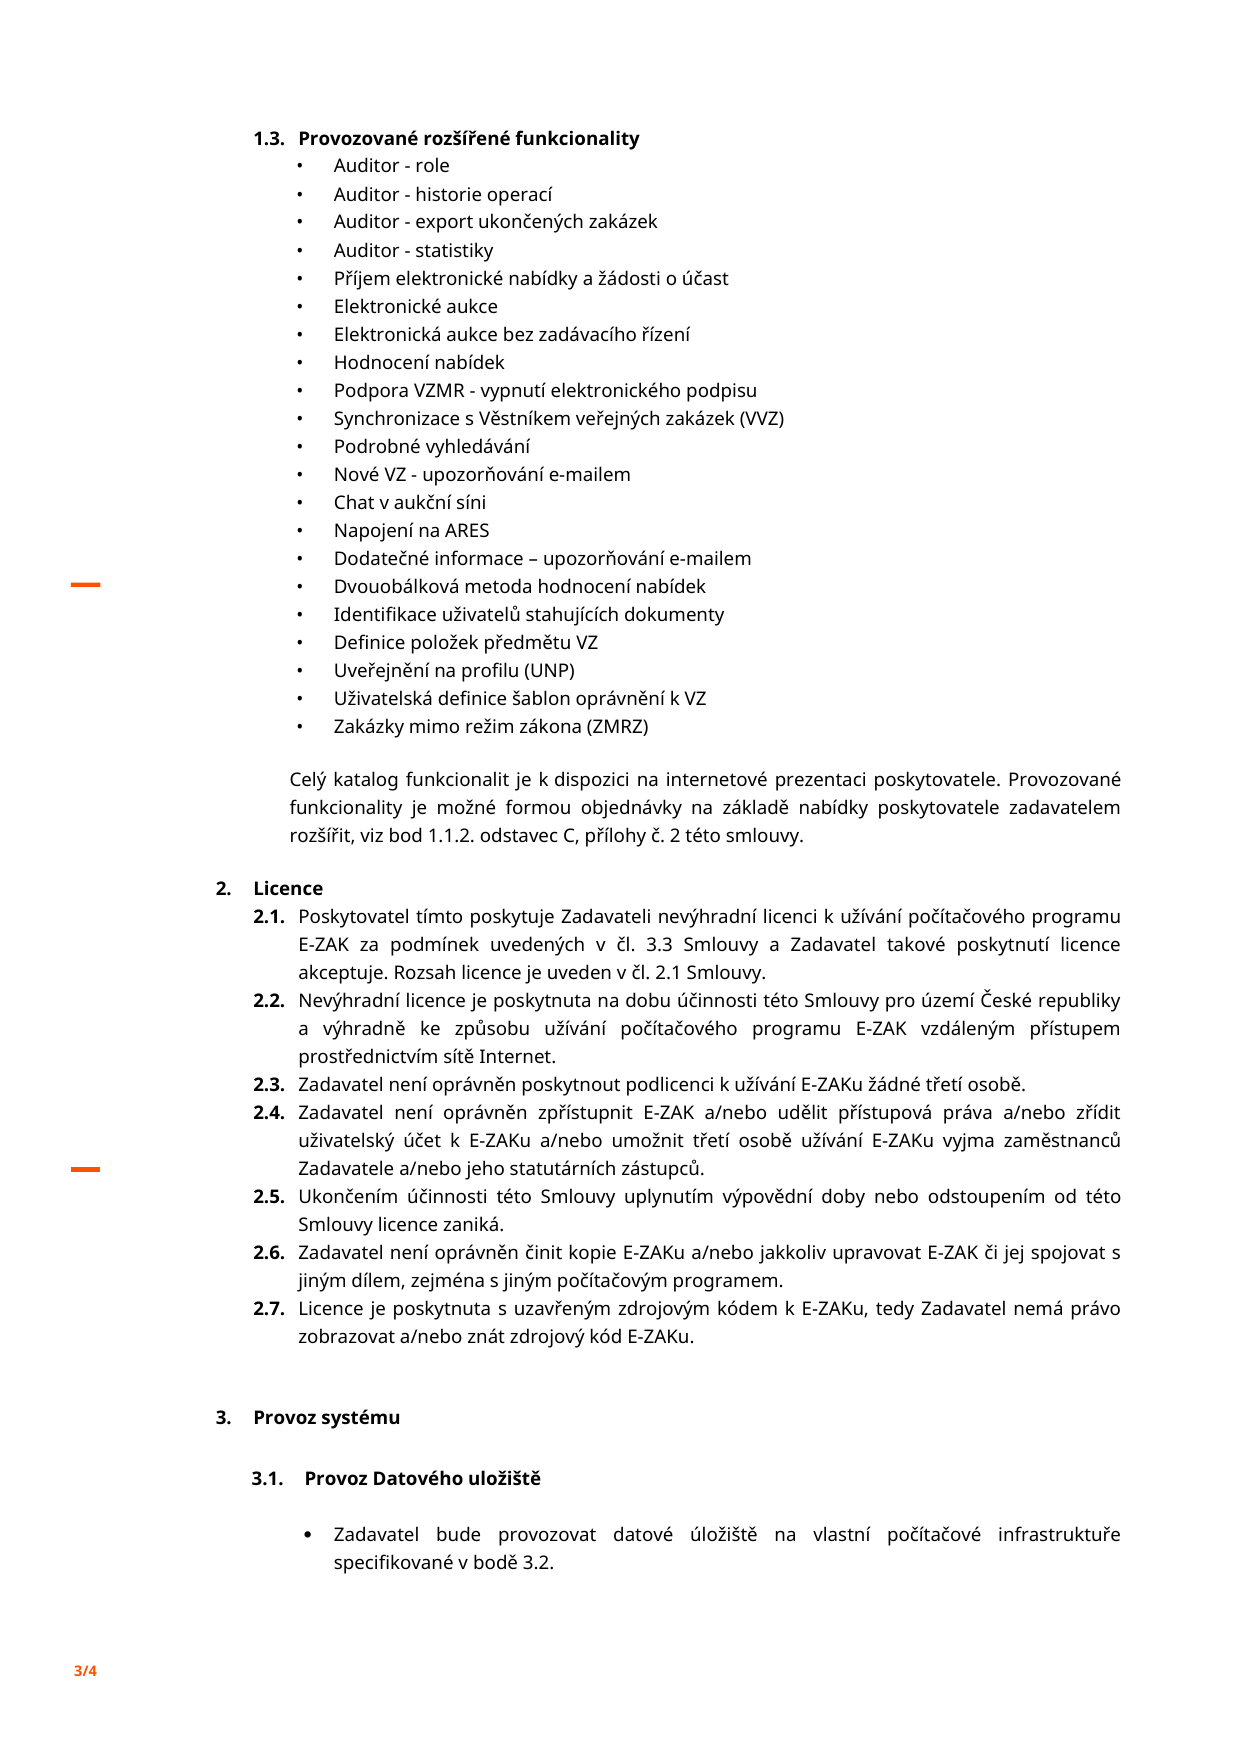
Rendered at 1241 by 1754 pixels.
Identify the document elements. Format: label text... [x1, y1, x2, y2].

list Auditor - export ukončených zakázek [296, 209, 1122, 234]
list Nové VZ - upozorňování e-mailem [296, 461, 1122, 487]
list Uživatelská definice šablon oprávnění k VZ [296, 685, 1122, 711]
list Zadavatel není oprávněn zpřístupnit E-ZAK a/nebo udělit přístupová práva a/nebo zřídit uživatelský účet k E-ZAKu a/nebo umožnit třetí osobě užívání E-ZAKu vyjma zaměstnanců Zadavatele a/nebo jeho statutárních zástupců. [253, 1099, 1122, 1181]
subtitle Provoz systému [216, 1405, 1122, 1458]
list Licence je poskytnuta s uzavřeným zdrojovým kódem k E-ZAKu, tedy Zadavatel nemá právo zobrazovat a/nebo znát zdrojový kód E-ZAKu. [253, 1296, 1122, 1349]
list Uveřejnění na profilu (UNP) [296, 657, 1122, 683]
list Definice položek předmětu VZ [296, 629, 1122, 655]
list Auditor - role [296, 153, 1122, 178]
list Nevýhradní licence je poskytnuta na dobu účinnosti této Smlouvy pro území České republiky a výhradně ke způsobu užívání počítačového programu E-ZAK vzdáleným přístupem prostřednictvím sítě Internet. [253, 987, 1122, 1069]
list Dvouobálková metoda hodnocení nabídek [296, 573, 1122, 599]
list Napojení na ARES [296, 517, 1122, 543]
list Identifikace uživatelů stahujících dokumenty [296, 601, 1122, 627]
list Podrobné vyhledávání [296, 433, 1122, 458]
list Elektronická aukce bez zadávacího řízení [296, 321, 1122, 346]
list Zadavatel není oprávněn poskytnout podlicenci k užívání E-ZAKu žádné třetí osobě. [253, 1071, 1122, 1097]
list Auditor - statistiky [296, 237, 1122, 262]
subtitle Licence [216, 875, 1122, 901]
list Chat v aukční síni [296, 489, 1122, 514]
list Zakázky mimo režim zákona (ZMRZ) [296, 713, 1122, 739]
list Poskytovatel tímto poskytuje Zadavateli nevýhradní licenci k užívání počítačového programu E-ZAK za podmínek uvedených v čl. 3.3 Smlouvy a Zadavatel takové poskytnutí licence akceptuje. Rozsah licence je uveden v čl. 2.1 Smlouvy. [253, 903, 1122, 985]
list Podpora VZMR - vypnutí elektronického podpisu [296, 377, 1122, 402]
list Zadavatel není oprávněn činit kopie E-ZAKu a/nebo jakkoliv upravovat E-ZAK či jej spojovat s jiným dílem, zejména s jiným počítačovým programem. [253, 1239, 1122, 1293]
list Zadavatel bude provozovat datové úložiště na vlastní počítačové infrastruktuře specifikované v bodě 3.2. [304, 1521, 1122, 1574]
list Synchronizace s Věstníkem veřejných zakázek (VVZ) [296, 405, 1122, 431]
list Dodatečné informace – upozorňování e-mailem [296, 545, 1122, 571]
list Elektronické aukce [296, 293, 1122, 318]
subtitle Provoz Datového uložiště [251, 1465, 1122, 1490]
subtitle Provozované rozšířené funkcionality [253, 125, 1122, 150]
list Hodnocení nabídek [296, 349, 1122, 374]
list Ukončením účinnosti této Smlouvy uplynutím výpovědní doby nebo odstoupením od této Smlouvy licence zaniká. [253, 1183, 1122, 1237]
text Celý katalog funkcionalit je k dispozici na internetové prezentaci poskytovatele. Provozované funkcionality je možné formou objednávky na základě nabídky poskytovatele zadavatelem rozšířit, viz bod 1.1.2. odstavec C, přílohy č. 2 této smlouvy. [289, 766, 1122, 848]
list Příjem elektronické nabídky a žádosti o účast [296, 265, 1122, 290]
list Auditor - historie operací [296, 181, 1122, 206]
